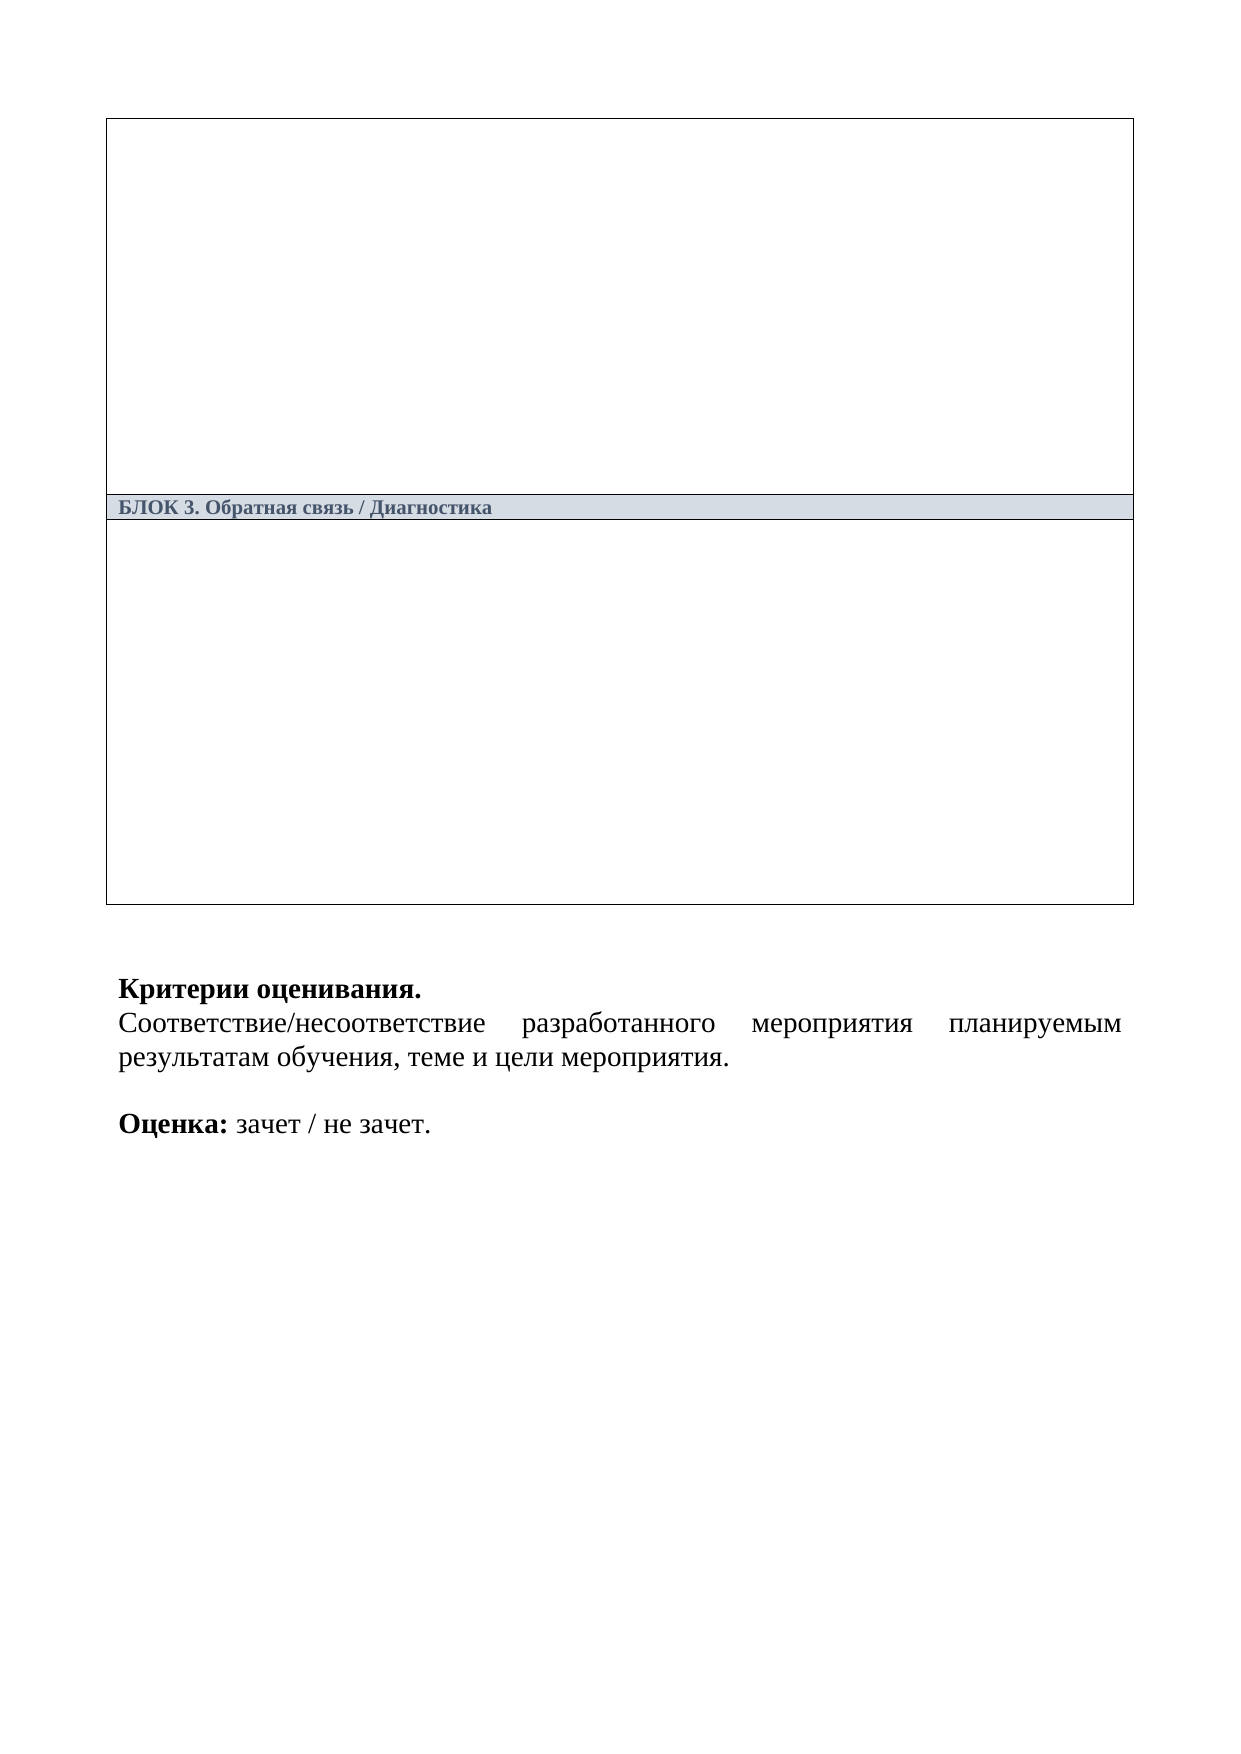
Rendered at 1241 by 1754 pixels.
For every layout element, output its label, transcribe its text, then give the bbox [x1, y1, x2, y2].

text Критерии оценивания. [118, 972, 1122, 1005]
table_cell БЛОК 3. Обратная связь / Диагностика [107, 495, 1133, 519]
text Оценка: зачет / не зачет. [118, 1106, 1122, 1139]
table_cell [107, 520, 1133, 903]
text Соответствие/несоответствие разработанного мероприятия планируемым результатам обучения, теме и цели мероприятия. [118, 1005, 1122, 1072]
table_cell [107, 119, 1133, 494]
